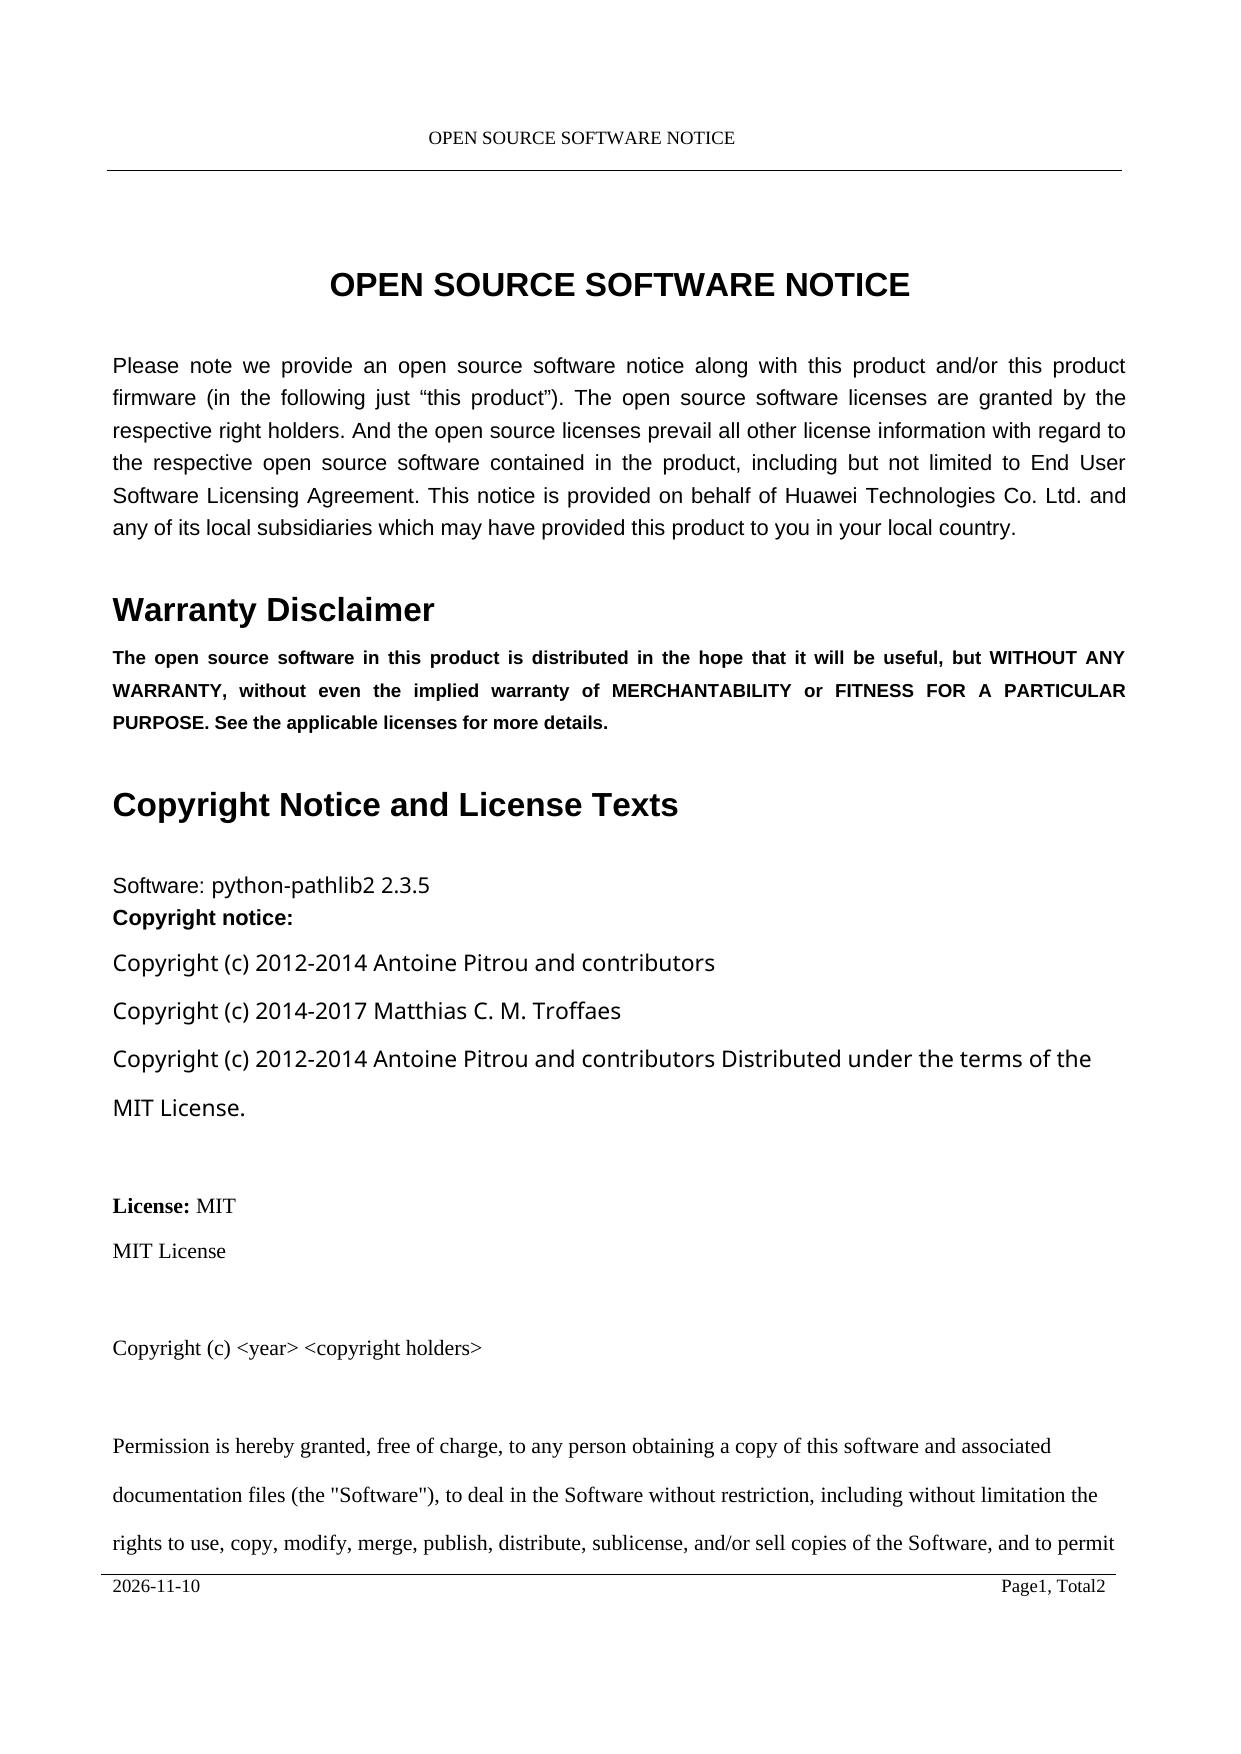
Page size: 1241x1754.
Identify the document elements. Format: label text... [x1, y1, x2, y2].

text OPEN SOURCE SOFTWARE NOTICE [112, 251, 1128, 316]
text Copyright notice: [112, 901, 1128, 934]
text Copyright (c) 2012-2014 Antoine Pitrou and contributors Distributed under the terms of the MIT License. [112, 1043, 1128, 1173]
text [112, 1234, 1128, 1559]
text Warranty Disclaimer [112, 576, 1128, 641]
text Copyright (c) 2012-2014 Antoine Pitrou and contributors [112, 947, 1128, 979]
text Copyright (c) 2014-2017 Matthias C. M. Troffaes [112, 995, 1128, 1027]
text Software: python-pathlib2 2.3.5 [112, 869, 1128, 901]
text Copyright Notice and License Texts [112, 771, 1128, 836]
text The open source software in this product is distributed in the hope that it will be useful, but WITHOUT ANY WARRANTY, without even the implied warranty of MERCHANTABILITY or FITNESS FOR A PARTICULAR PURPOSE. See the applicable licenses for more details. [112, 641, 1128, 739]
text License: MIT [112, 1189, 1128, 1222]
text Please note we provide an open source software notice along with this product and/or this product firmware (in the following just “this product”). The open source software licenses are granted by the respective right holders. And the open source licenses prevail all other license information with regard to the respective open source software contained in the product, including but not limited to End User Software Licensing Agreement. This notice is provided on behalf of Huawei Technologies Co. Ltd. and any of its local subsidiaries which may have provided this product to you in your local country. [112, 349, 1128, 544]
